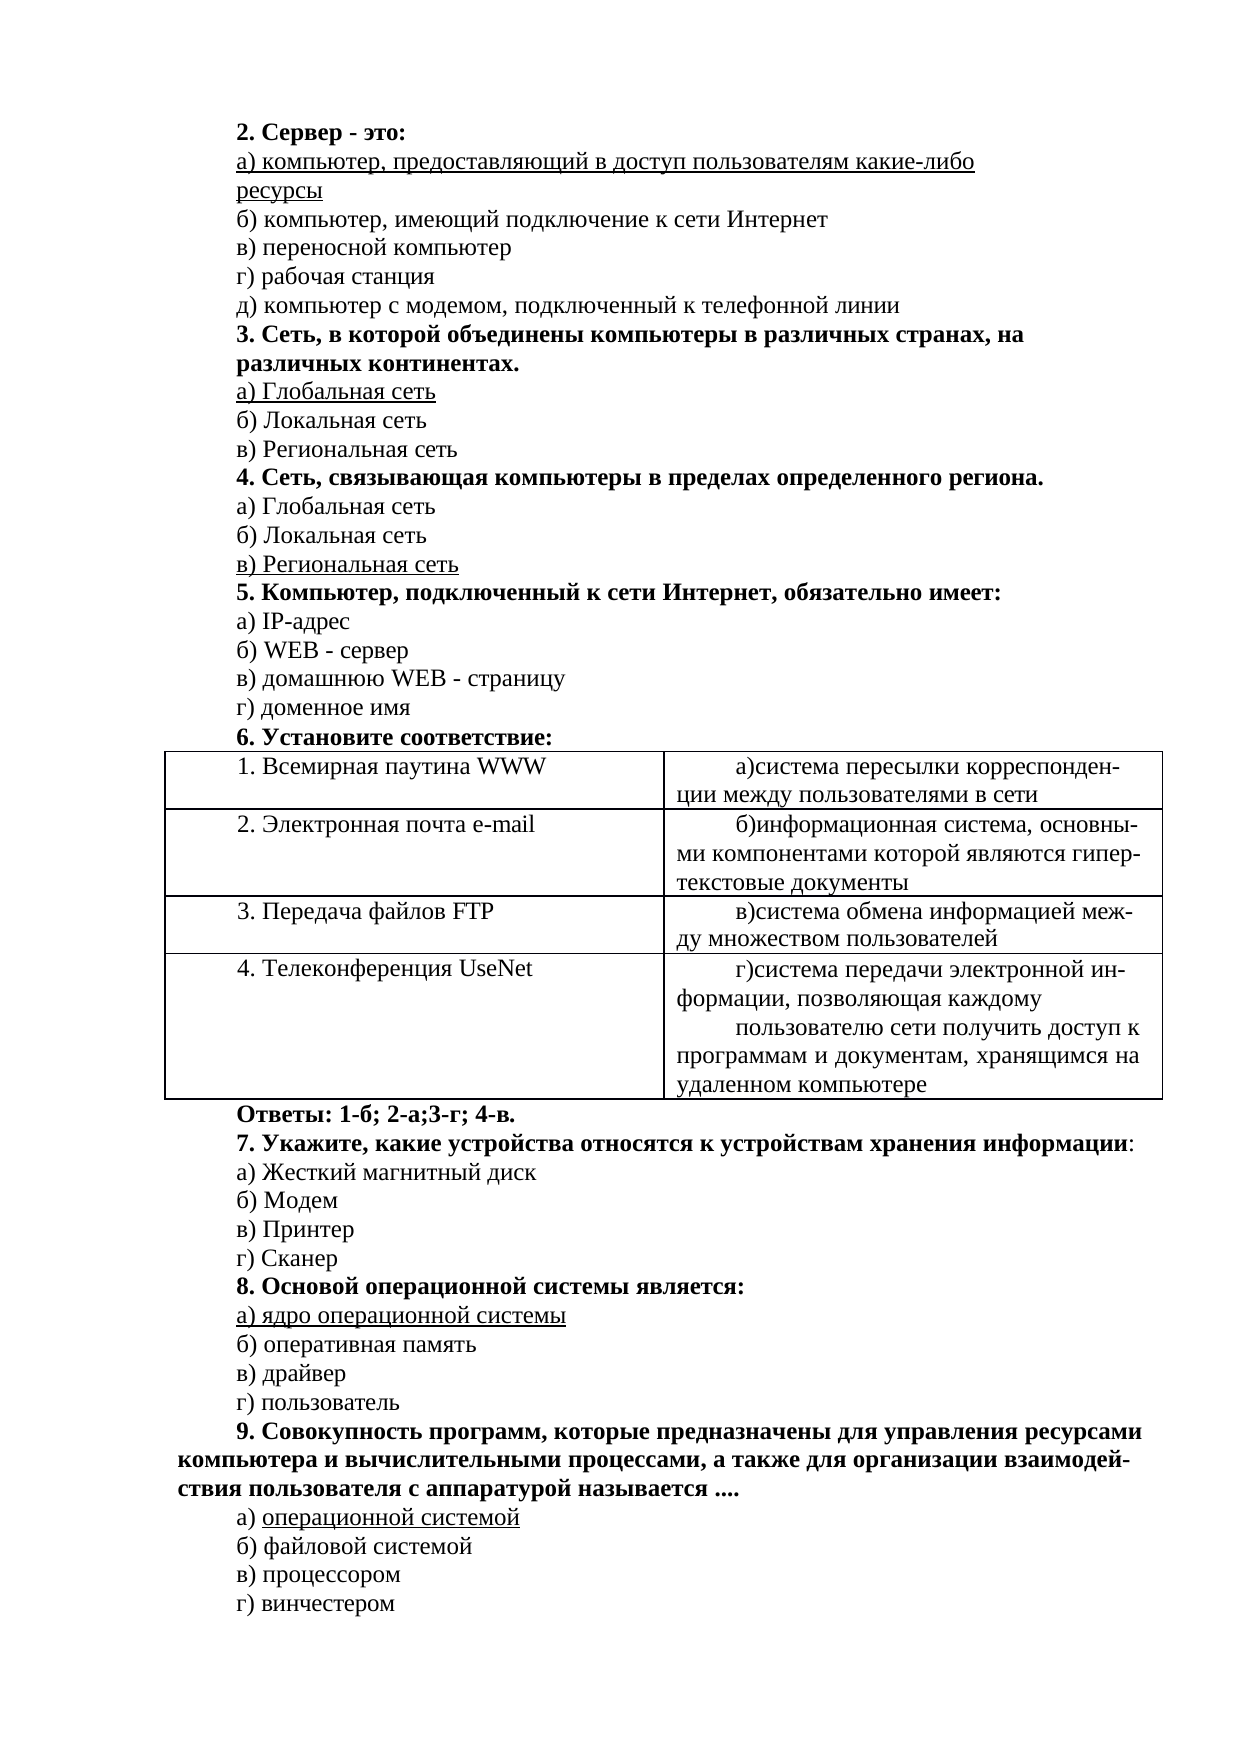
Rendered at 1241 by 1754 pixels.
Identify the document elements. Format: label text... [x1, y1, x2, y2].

text в) процессором г) винчестером [236, 1559, 402, 1617]
text а) Глобальная сеть б) Локальная сеть в) Региональная сеть [236, 491, 460, 577]
text в) Региональная сеть [236, 434, 1211, 463]
table_cell 4. Телеконференция UseNet [166, 954, 663, 1098]
text г) пользователь [236, 1387, 1211, 1415]
table_cell 3. Передача файлов FTP [166, 897, 663, 953]
subtitle Компьютер, подключенный к сети Интернет, обязательно имеет: [236, 578, 1211, 606]
text б) компьютер, имеющий подключение к сети Интернет в) переносной компьютер [236, 204, 842, 261]
text а) компьютер, предоставляющий в доступ пользователям какие-либо ресурсы [236, 146, 1017, 204]
table_header 1. Всемирная паутина WWW [166, 752, 663, 808]
table_header а)система пересылки корреспонден- ции между пользователями в сети [665, 752, 1162, 808]
subtitle Основой операционной системы является: [236, 1272, 1211, 1300]
text б) WEB - сервер [236, 635, 1211, 663]
text а) ядро операционной системы б) оперативная память [236, 1300, 570, 1358]
table_cell г)система передачи электронной ин-формации, позволяющая каждому пользователю сети получить доступ к программам и документам, хранящимся на удаленном компьютере [665, 954, 1162, 1098]
table_cell 2. Электронная почта e-mail [166, 810, 663, 895]
table_cell в)система обмена информацией меж- ду множеством пользователей [665, 897, 1162, 953]
list Укажите, какие устройства относятся к устройствам хранения информации: а) Жесткий магнитный диск [236, 1128, 1136, 1185]
text а) IP-адрес [236, 606, 1211, 635]
subtitle Установите соответствие: [236, 722, 1211, 750]
text в) домашнюю WEB - страницу г) доменное имя [236, 663, 570, 721]
text а) операционной системой б) файловой системой [236, 1502, 522, 1559]
table_cell б)информационная система, основны- ми компонентами которой являются гипер-текстовые документы [665, 810, 1162, 895]
text в) драйвер [236, 1358, 1211, 1387]
text б) Модем в) Принтер г) Сканер [236, 1185, 356, 1272]
text г) рабочая станция [236, 261, 1211, 290]
subtitle Сервер - это: [236, 118, 1211, 146]
text а) Глобальная сеть б) Локальная сеть [236, 376, 452, 434]
subtitle Сеть, в которой объединены компьютеры в различных странах, на различных континентах. [236, 319, 1025, 376]
subtitle Сеть, связывающая компьютеры в пределах определенного региона. [236, 463, 1211, 491]
subtitle Совокупность программ, которые предназначены для управления ресурсами компьютера и вычислительными процессами, а также для организации взаимодей-ствия пользователя с аппаратурой называется .... [177, 1416, 1143, 1502]
text Ответы: 1-б; 2-а;3-г; 4-в. [236, 1099, 1211, 1128]
text д) компьютер с модемом, подключенный к телефонной линии [236, 290, 1211, 319]
